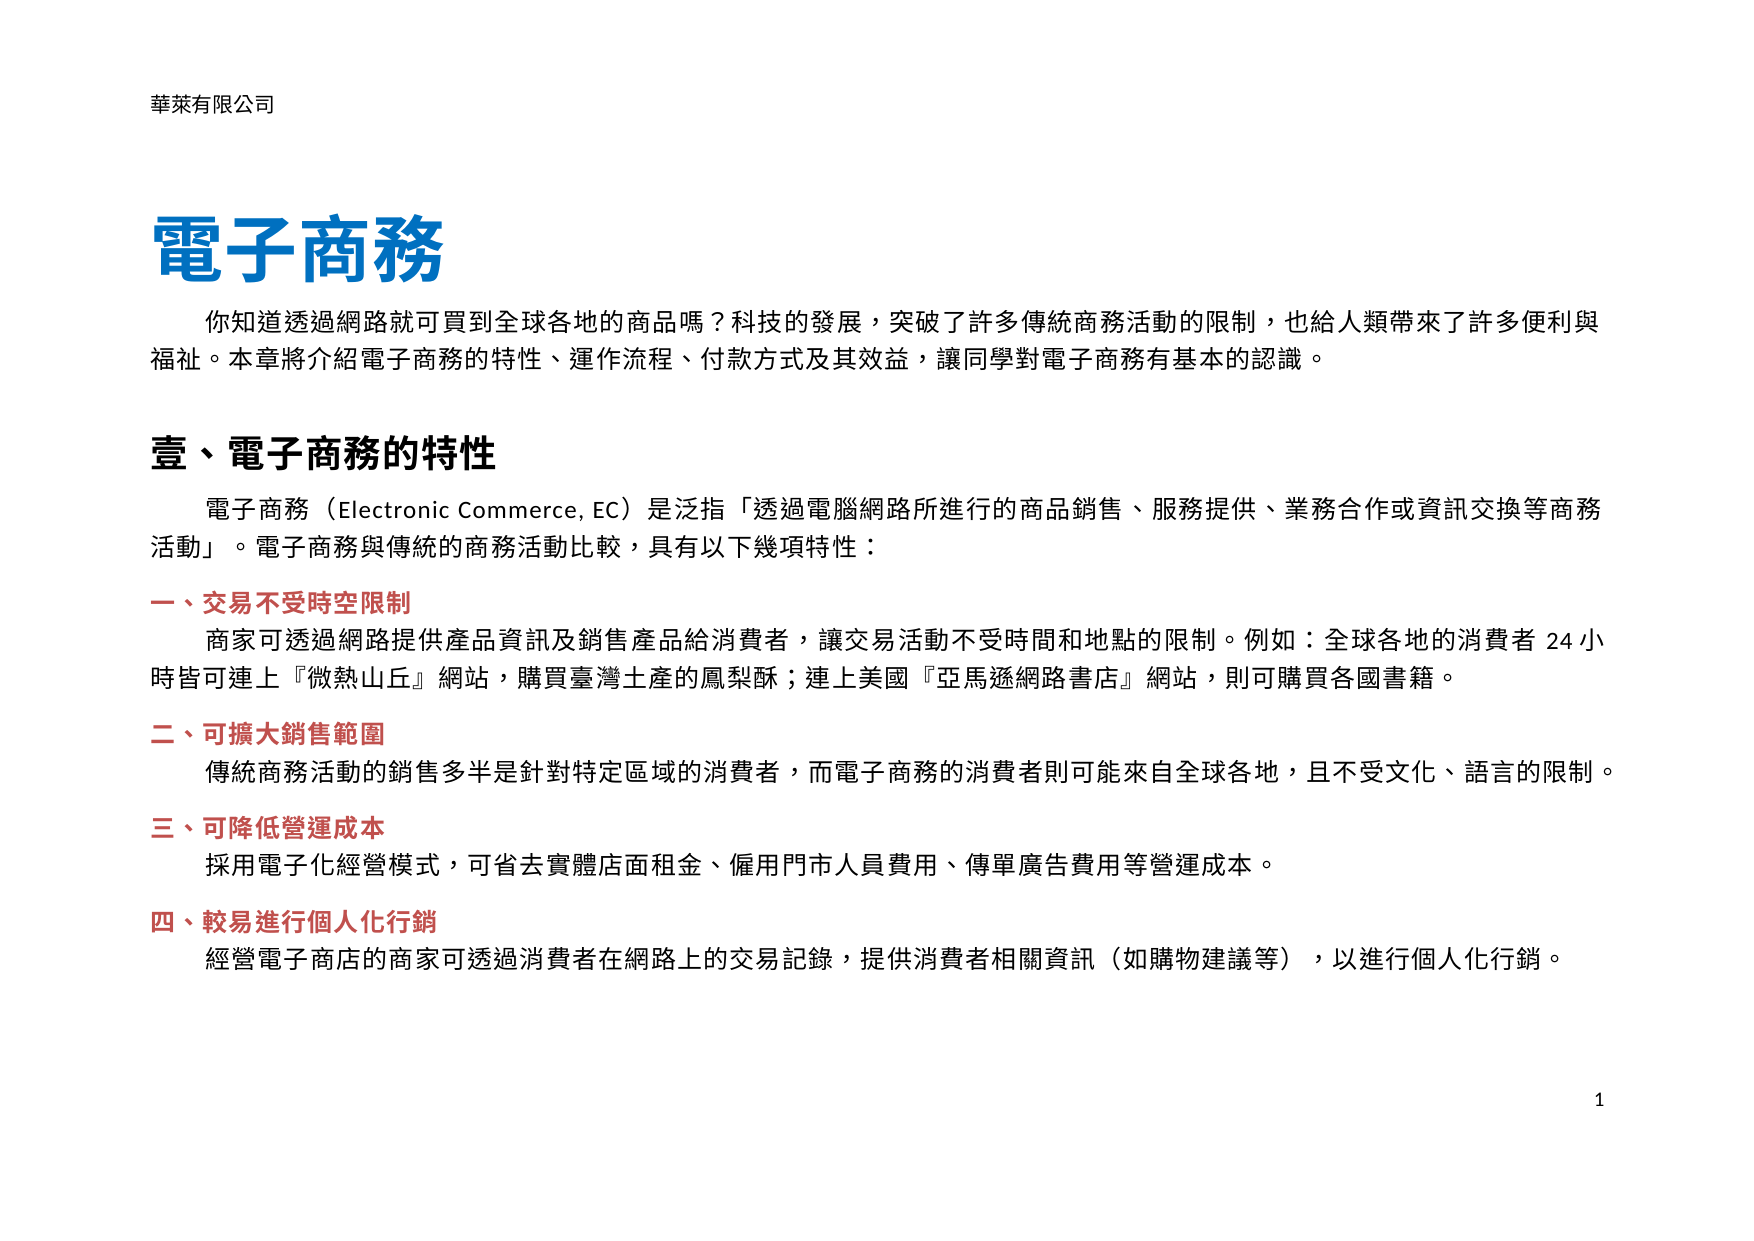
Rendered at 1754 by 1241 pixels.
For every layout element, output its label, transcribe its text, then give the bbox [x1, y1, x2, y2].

text 傳統商務活動的銷售多半是針對特定區域的消費者，而電子商務的消費者則可能來自全球各地，且不受文化、語言的限制。 [150, 751, 1604, 789]
text 壹、電子商務的特性 [150, 414, 1604, 489]
text 採用電子化經營模式，可省去實體店面租金、僱用門市人員費用、傳單廣告費用等營運成本。 [150, 845, 1604, 883]
text 商家可透過網路提供產品資訊及銷售產品給消費者，讓交易活動不受時間和地點的限制。例如：全球各地的消費者24小時皆可連上『微熱山丘』網站，購買臺灣土產的鳳梨酥；連上美國『亞馬遜網路書店』網站，則可購買各國書籍。 [150, 620, 1604, 695]
text 三、可降低營運成本 [150, 808, 1604, 845]
text 電子商務 [150, 189, 1604, 301]
text 經營電子商店的商家可透過消費者在網路上的交易記錄，提供消費者相關資訊（如購物建議等），以進行個人化行銷。 [150, 939, 1604, 976]
text 你知道透過網路就可買到全球各地的商品嗎？科技的發展，突破了許多傳統商務活動的限制，也給人類帶來了許多便利與福祉。本章將介紹電子商務的特性、運作流程、付款方式及其效益，讓同學對電子商務有基本的認識。 [150, 301, 1604, 376]
text 二、可擴大銷售範圍 [150, 714, 1604, 751]
text 電子商務（Electronic Commerce, EC）是泛指「透過電腦網路所進行的商品銷售、服務提供、業務合作或資訊交換等商務活動」。電子商務與傳統的商務活動比較，具有以下幾項特性： [150, 489, 1604, 564]
text 四、較易進行個人化行銷 [150, 901, 1604, 939]
text 一、交易不受時空限制 [150, 583, 1604, 620]
